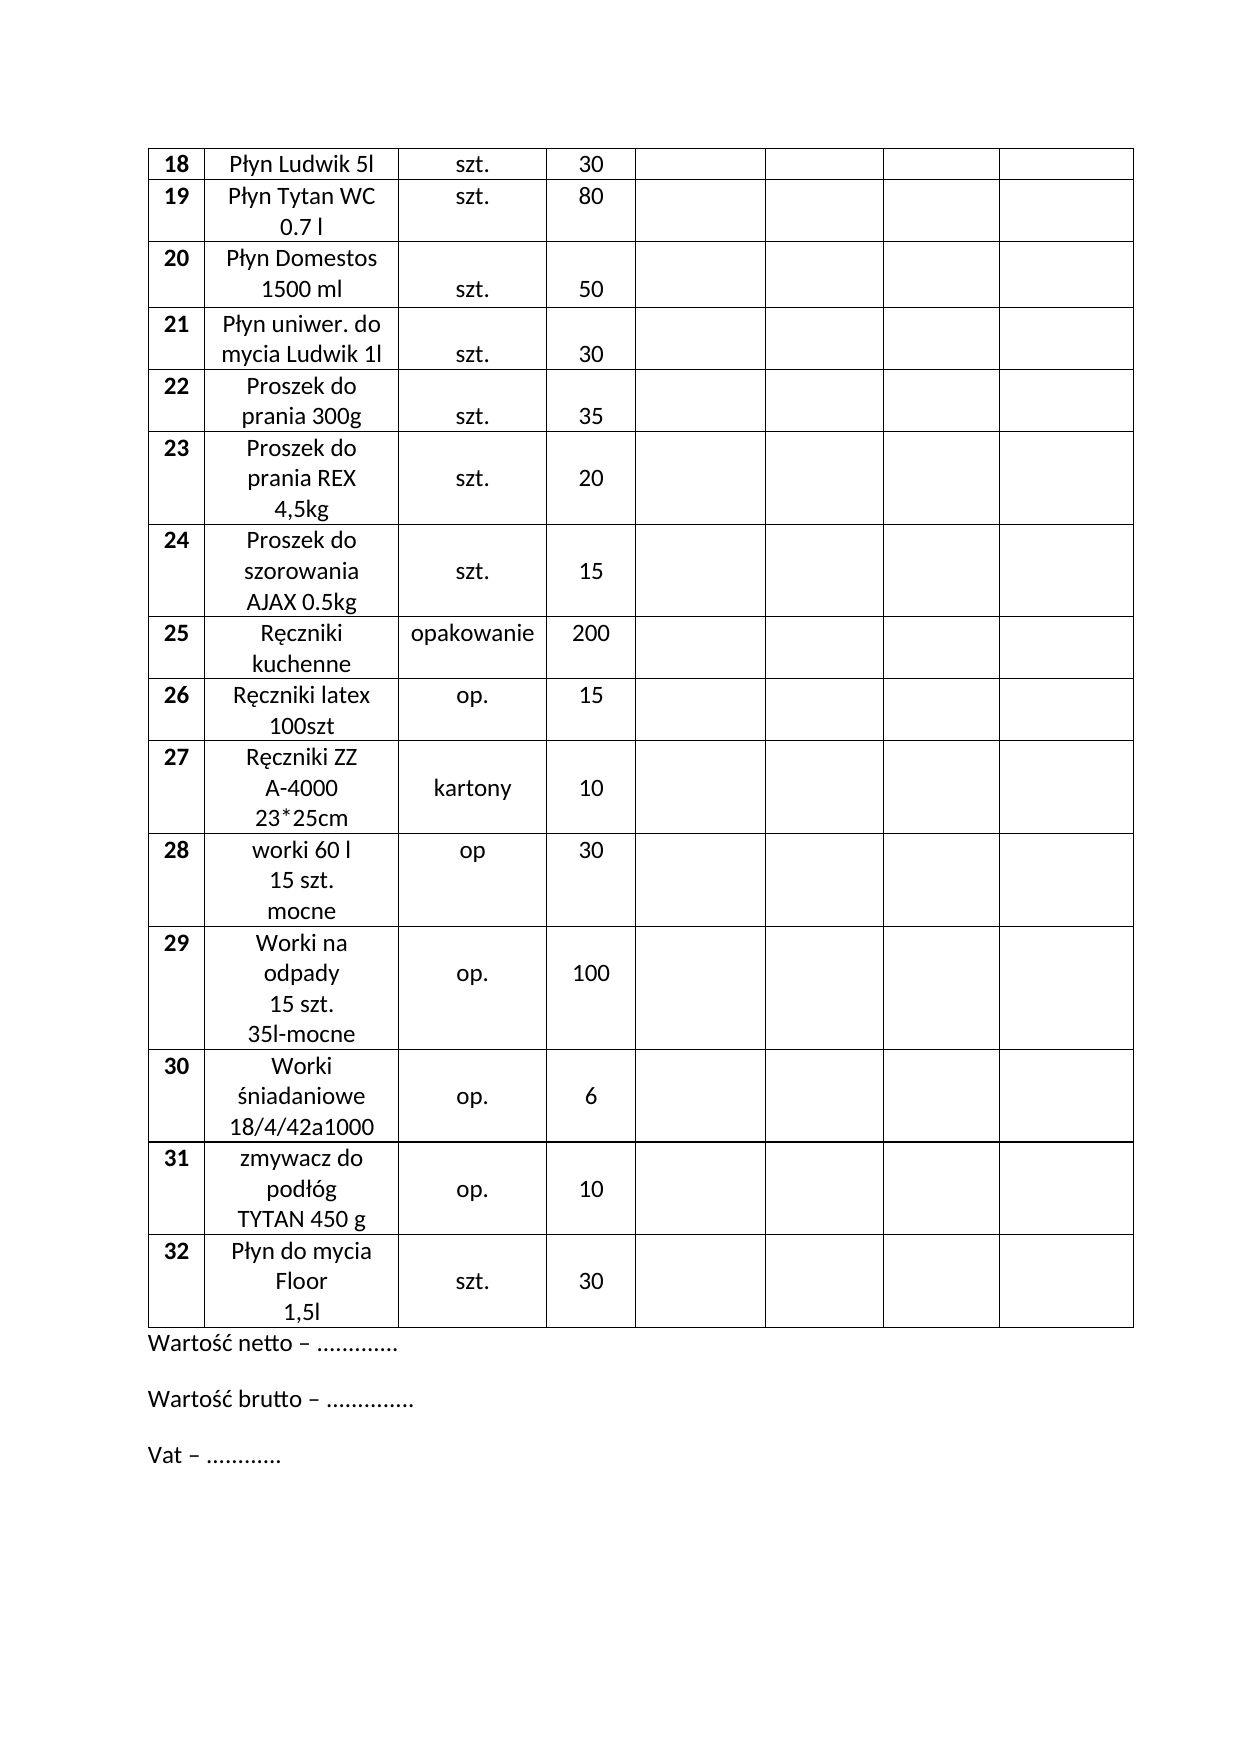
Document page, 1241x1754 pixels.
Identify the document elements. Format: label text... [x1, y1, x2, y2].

table_cell [884, 242, 999, 307]
table_cell 23 [149, 432, 204, 524]
table_cell [766, 834, 883, 926]
text Wartość brutto – .............. [148, 1383, 1093, 1414]
table_cell 30 [547, 149, 635, 179]
table_cell 15 [547, 679, 635, 740]
table_cell [1000, 432, 1133, 524]
table_cell [766, 432, 883, 524]
table_cell [884, 741, 999, 833]
table_cell 30 [149, 1050, 204, 1141]
table_cell szt. [399, 525, 546, 616]
table_cell 20 [547, 432, 635, 524]
table_cell 19 [149, 180, 204, 241]
table_cell szt. [399, 1235, 546, 1327]
table_cell szt. [399, 370, 546, 431]
table_cell [884, 525, 999, 616]
table_cell [1000, 370, 1133, 431]
table_cell [884, 834, 999, 926]
table_cell [1000, 679, 1133, 740]
table_cell 24 [149, 525, 204, 616]
table_cell [1000, 308, 1133, 369]
table_cell kartony [399, 741, 546, 833]
table_cell 50 [547, 242, 635, 307]
table_cell szt. [399, 149, 546, 179]
table_cell Płyn Tytan WC 0.7 l [205, 180, 398, 241]
table_cell [1000, 617, 1133, 678]
table_cell 29 [149, 927, 204, 1049]
table_cell 10 [547, 1143, 635, 1234]
table_cell 28 [149, 834, 204, 926]
table_cell Płyn uniwer. do mycia Ludwik 1l [205, 308, 398, 369]
table_cell [1000, 1235, 1133, 1327]
table_cell zmywacz do podłóg TYTAN 450 g [205, 1143, 398, 1234]
table_cell [766, 149, 883, 179]
table_cell Ręczniki kuchenne [205, 617, 398, 678]
table_cell [636, 525, 765, 616]
table_cell [636, 1143, 765, 1234]
table_cell [636, 617, 765, 678]
table_cell [636, 242, 765, 307]
table_cell 21 [149, 308, 204, 369]
table_cell opakowanie [399, 617, 546, 678]
table_cell [766, 242, 883, 307]
table_cell [1000, 1050, 1133, 1141]
table_cell Płyn Ludwik 5l [205, 149, 398, 179]
table_cell [636, 679, 765, 740]
table_cell [766, 679, 883, 740]
table_cell [1000, 741, 1133, 833]
table_cell [766, 1143, 883, 1234]
table_cell Proszek do prania 300g [205, 370, 398, 431]
table_cell 10 [547, 741, 635, 833]
table_cell 26 [149, 679, 204, 740]
table_cell [766, 1235, 883, 1327]
table_cell [884, 308, 999, 369]
text Vat – ............ [148, 1439, 1093, 1470]
table_cell Proszek do szorowania AJAX 0.5kg [205, 525, 398, 616]
table_cell Worki śniadaniowe 18/4/42a1000 [205, 1050, 398, 1141]
table_cell [636, 180, 765, 241]
table_cell 200 [547, 617, 635, 678]
table_cell [636, 1235, 765, 1327]
table_cell [884, 679, 999, 740]
table_cell 27 [149, 741, 204, 833]
table_cell 31 [149, 1143, 204, 1234]
text Wartość netto – ............. [148, 1328, 1093, 1358]
table_cell [1000, 180, 1133, 241]
table_cell Proszek do prania REX 4,5kg [205, 432, 398, 524]
table_cell szt. [399, 308, 546, 369]
table_cell [884, 1143, 999, 1234]
table_cell 30 [547, 1235, 635, 1327]
table_cell [766, 525, 883, 616]
table_cell 15 [547, 525, 635, 616]
table_cell [766, 741, 883, 833]
table_cell [636, 149, 765, 179]
table_cell [1000, 834, 1133, 926]
table_cell [636, 927, 765, 1049]
table_cell Płyn do mycia Floor 1,5l [205, 1235, 398, 1327]
table_cell [884, 432, 999, 524]
table_cell [1000, 927, 1133, 1049]
table_cell [884, 1235, 999, 1327]
table_cell 30 [547, 834, 635, 926]
table_cell [884, 617, 999, 678]
table_cell [1000, 242, 1133, 307]
table_cell [766, 370, 883, 431]
table_cell 32 [149, 1235, 204, 1327]
table_cell [884, 370, 999, 431]
table_cell [1000, 149, 1133, 179]
table_cell op. [399, 1050, 546, 1141]
table_cell op. [399, 679, 546, 740]
table_cell op. [399, 1143, 546, 1234]
table_cell [766, 1050, 883, 1141]
table_cell [636, 834, 765, 926]
table_cell [884, 180, 999, 241]
table_cell szt. [399, 432, 546, 524]
table_cell 22 [149, 370, 204, 431]
table_cell 30 [547, 308, 635, 369]
table_cell [884, 1050, 999, 1141]
table_cell [766, 927, 883, 1049]
table_cell [1000, 1143, 1133, 1234]
table_cell szt. [399, 180, 546, 241]
table_cell [766, 308, 883, 369]
table_cell Ręczniki ZZ A-4000 23*25cm [205, 741, 398, 833]
table_cell [636, 1050, 765, 1141]
table_cell op [399, 834, 546, 926]
table_cell worki 60 l 15 szt. mocne [205, 834, 398, 926]
table_cell [1000, 525, 1133, 616]
table_cell op. [399, 927, 546, 1049]
table_cell [636, 741, 765, 833]
table_cell 35 [547, 370, 635, 431]
table_cell 80 [547, 180, 635, 241]
table_cell [636, 370, 765, 431]
table_cell 20 [149, 242, 204, 307]
table_cell szt. [399, 242, 546, 307]
table_cell [884, 149, 999, 179]
table_cell Worki na odpady 15 szt. 35l-mocne [205, 927, 398, 1049]
table_cell Ręczniki latex 100szt [205, 679, 398, 740]
table_cell 18 [149, 149, 204, 179]
table_cell [766, 617, 883, 678]
table_cell 25 [149, 617, 204, 678]
table_cell 100 [547, 927, 635, 1049]
table_cell 6 [547, 1050, 635, 1141]
table_cell Płyn Domestos 1500 ml [205, 242, 398, 307]
table_cell [884, 927, 999, 1049]
table_cell [766, 180, 883, 241]
table_cell [636, 308, 765, 369]
table_cell [636, 432, 765, 524]
